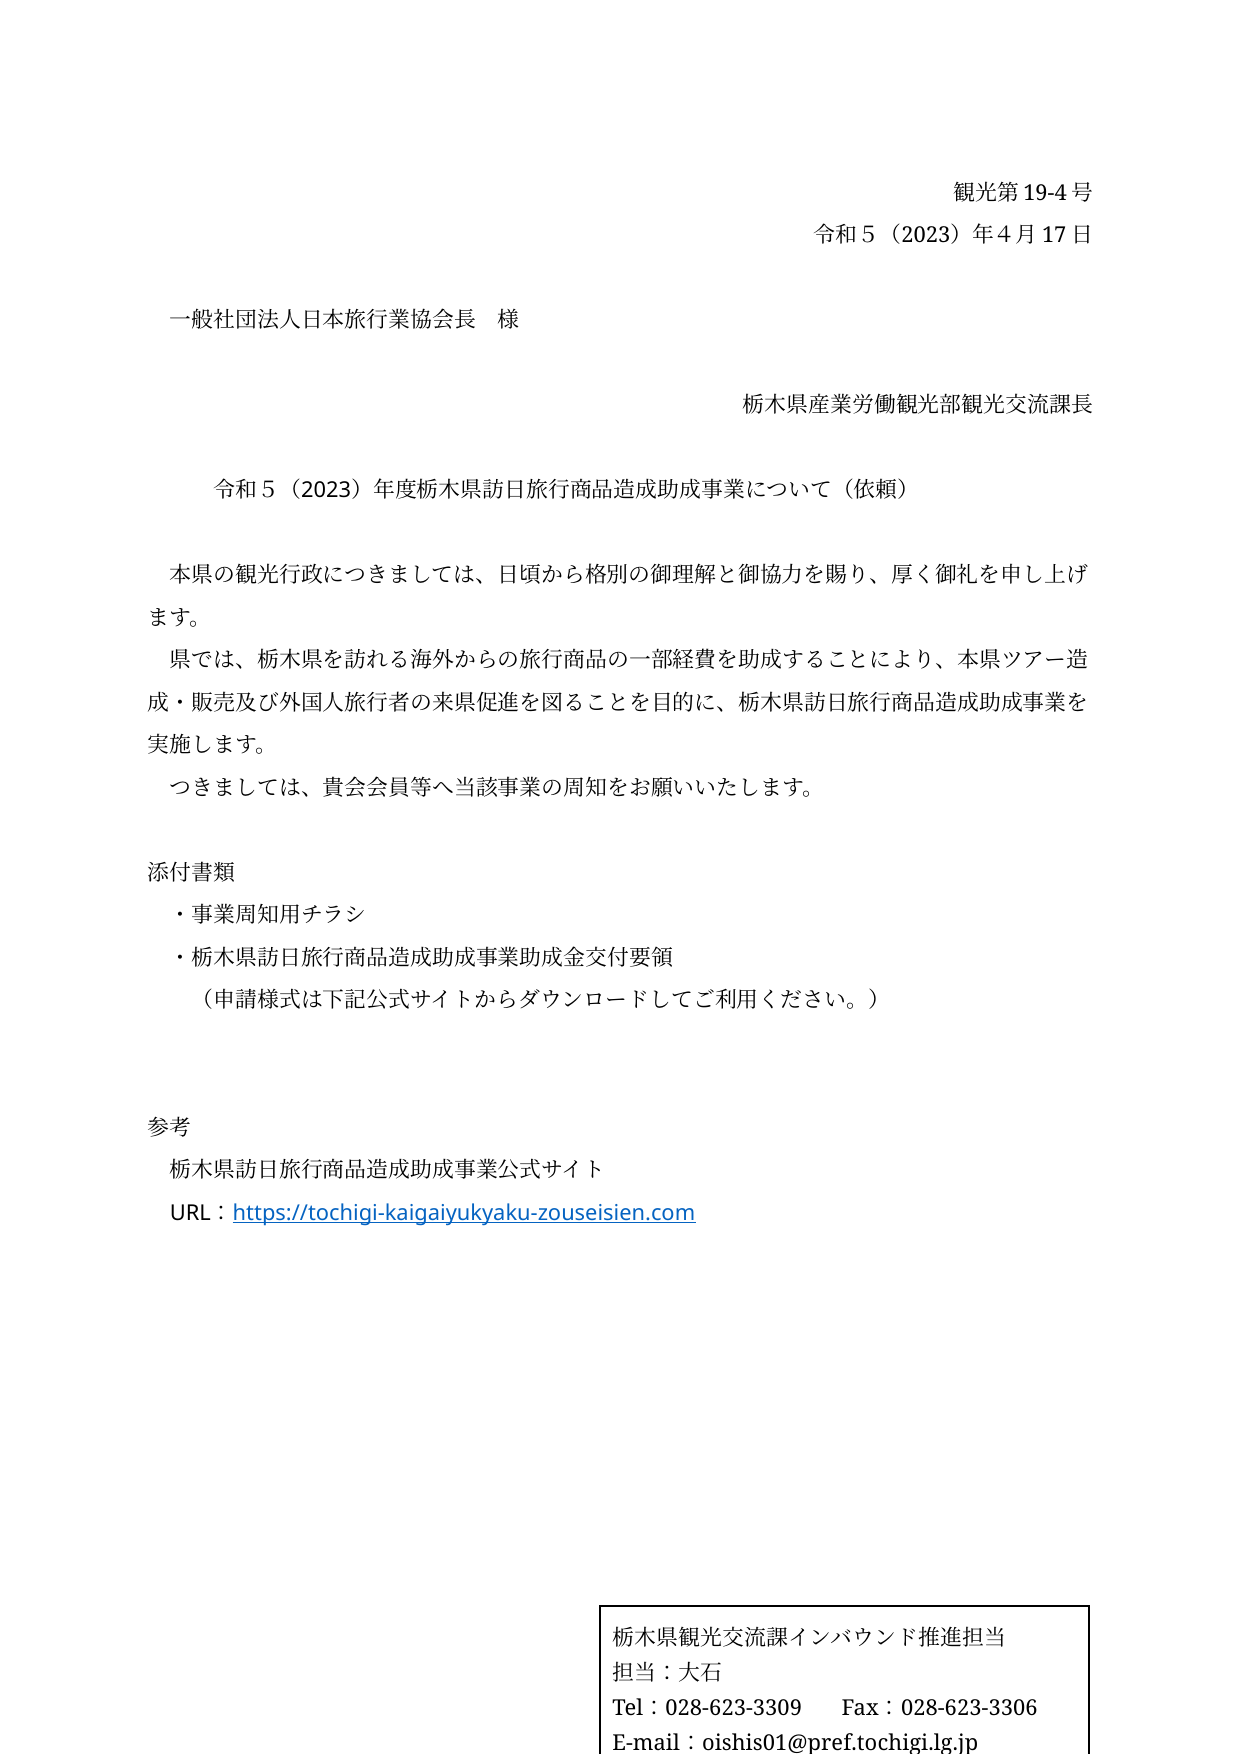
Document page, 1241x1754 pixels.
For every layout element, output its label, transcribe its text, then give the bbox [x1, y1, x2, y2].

text 添付書類 [148, 849, 1092, 892]
text 栃木県訪日旅行商品造成助成事業公式サイト [148, 1147, 1092, 1189]
text 県では、栃木県を訪れる海外からの旅行商品の一部経費を助成することにより、本県ツアー造成・販売及び外国人旅行者の来県促進を図ることを目的に、栃木県訪日旅行商品造成助成事業を実施します。 [148, 637, 1092, 764]
text URL：https://tochigi-kaigaiyukyaku-zouseisien.com [148, 1189, 1092, 1232]
text つきましては、貴会会員等へ当該事業の周知をお願いいたします。 [148, 764, 1092, 807]
text ・栃木県訪日旅行商品造成助成事業助成金交付要領 [169, 934, 1092, 977]
text 令和５（2023）年４月17日 [148, 212, 1092, 254]
text 観光第19-4号 [148, 169, 1093, 212]
text 一般社団法人日本旅行業協会長 様 [148, 297, 1092, 339]
text 参考 [148, 1104, 1092, 1147]
text 栃木県産業労働観光部観光交流課長 [148, 382, 1092, 424]
text （申請様式は下記公式サイトからダウンロードしてご利用ください。） [191, 977, 1092, 1019]
text ・事業周知用チラシ [148, 892, 1092, 934]
text 令和５（2023）年度栃木県訪日旅行商品造成助成事業について（依頼） [191, 467, 1092, 509]
text 本県の観光行政につきましては、日頃から格別の御理解と御協力を賜り、厚く御礼を申し上げます。 [148, 552, 1092, 637]
